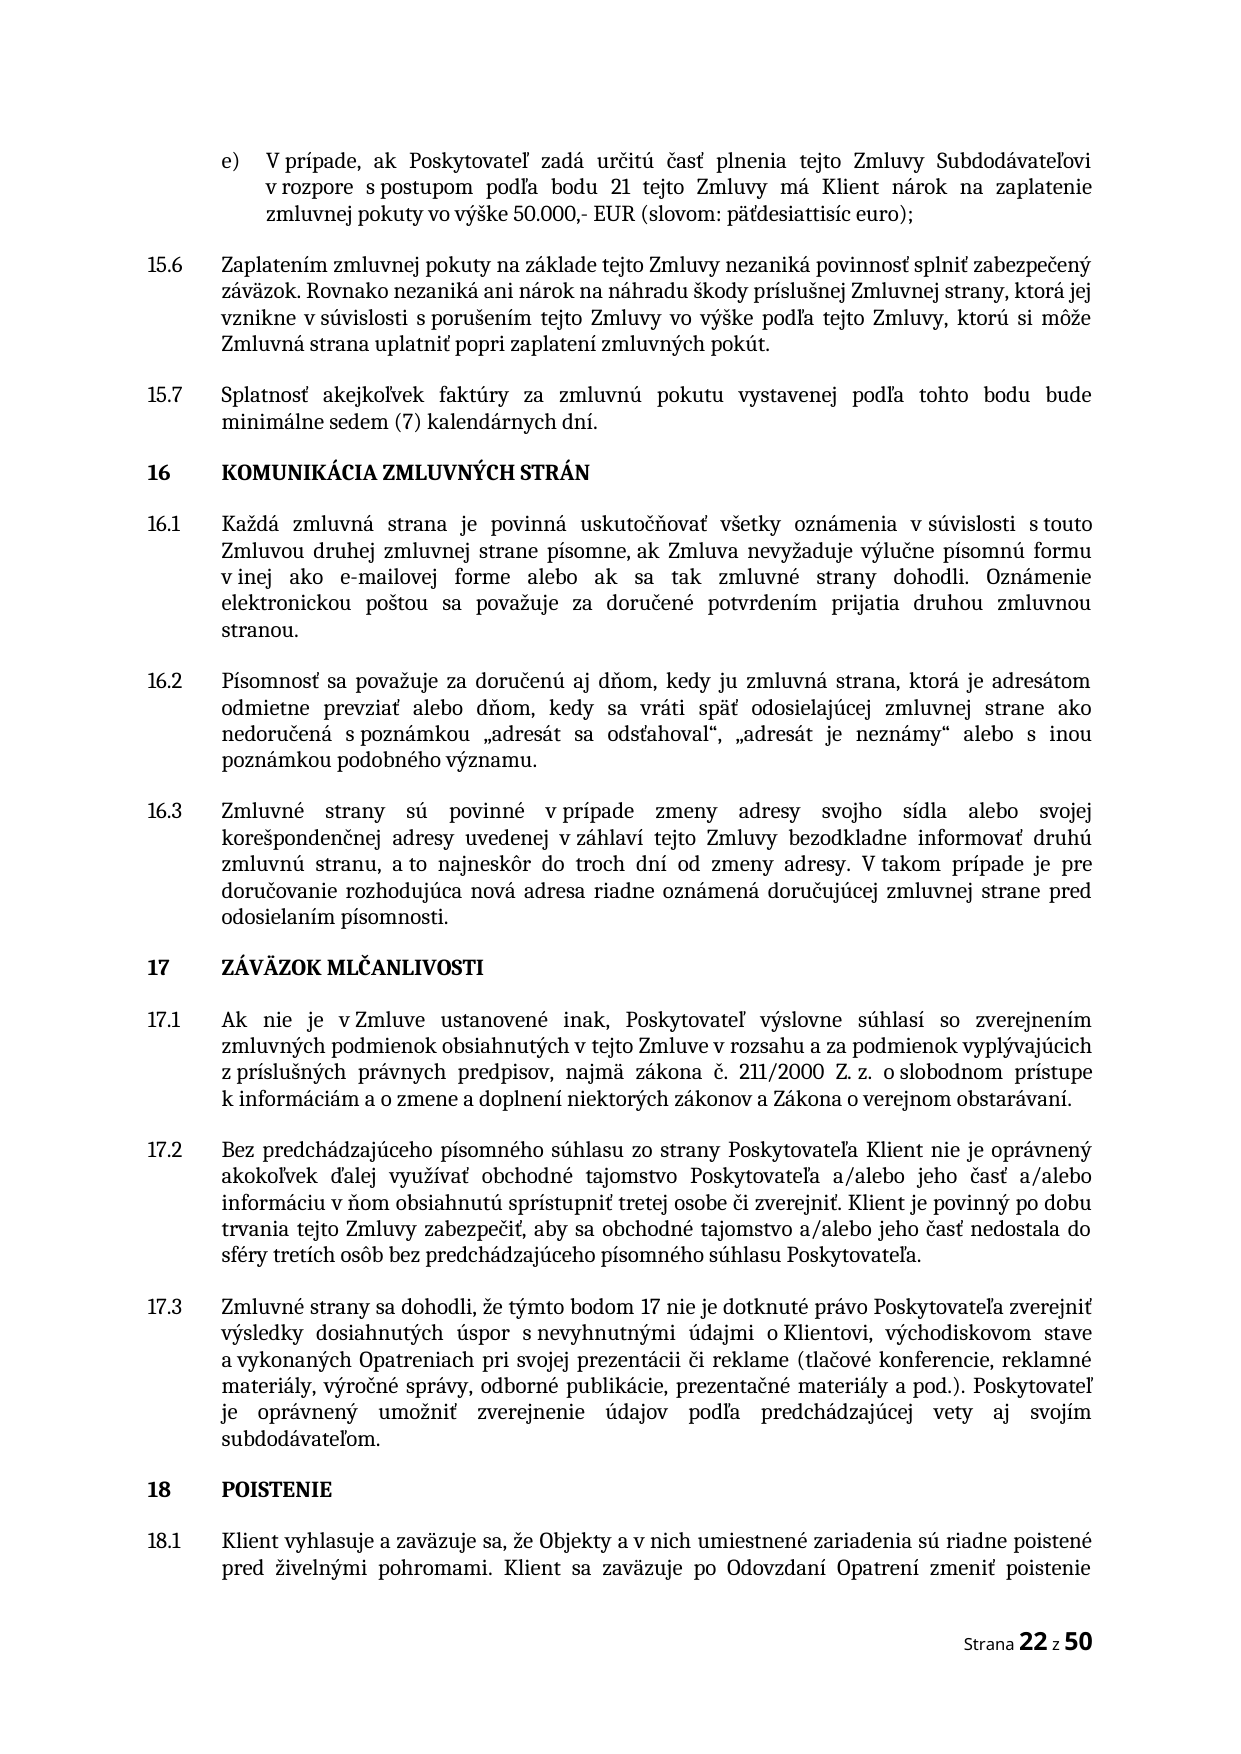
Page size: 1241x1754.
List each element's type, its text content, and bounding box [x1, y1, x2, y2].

list Záväzok mlčanlivosti [148, 955, 1093, 981]
list Bez predchádzajúceho písomného súhlasu zo strany Poskytovateľa Klient nie je oprávnený akokoľvek ďalej využívať obchodné tajomstvo Poskytovateľa a/alebo jeho časť a/alebo informáciu v ňom obsiahnutú sprístupniť tretej osobe či zverejniť. Klient je povinný po dobu trvania tejto Zmluvy zabezpečiť, aby sa obchodné tajomstvo a/alebo jeho časť nedostala do sféry tretích osôb bez predchádzajúceho písomného súhlasu Poskytovateľa. [148, 1137, 1093, 1269]
list Každá zmluvná strana je povinná uskutočňovať všetky oznámenia v súvislosti s touto Zmluvou druhej zmluvnej strane písomne, ak Zmluva nevyžaduje výlučne písomnú formu v inej ako e-mailovej forme alebo ak sa tak zmluvné strany dohodli. Oznámenie elektronickou poštou sa považuje za doručené potvrdením prijatia druhou zmluvnou stranou. [148, 511, 1093, 643]
list Zmluvné strany sú povinné v prípade zmeny adresy svojho sídla alebo svojej korešpondenčnej adresy uvedenej v záhlaví tejto Zmluvy bezodkladne informovať druhú zmluvnú stranu, a to najneskôr do troch dní od zmeny adresy. V takom prípade je pre doručovanie rozhodujúca nová adresa riadne oznámená doručujúcej zmluvnej strane pred odosielaním písomnosti. [148, 798, 1093, 930]
list Ak nie je v Zmluve ustanovené inak, Poskytovateľ výslovne súhlasí so zverejnením zmluvných podmienok obsiahnutých v tejto Zmluve v rozsahu a za podmienok vyplývajúcich z príslušných právnych predpisov, najmä zákona č. 211/2000 Z. z. o slobodnom prístupe k informáciám a o zmene a doplnení niektorých zákonov a Zákona o verejnom obstarávaní. [148, 1006, 1093, 1112]
list Poistenie [148, 1477, 1093, 1503]
list Písomnosť sa považuje za doručenú aj dňom, kedy ju zmluvná strana, ktorá je adresátom odmietne prevziať alebo dňom, kedy sa vráti späť odosielajúcej zmluvnej strane ako nedoručená s poznámkou „adresát sa odsťahoval“, „adresát je neznámy“ alebo s inou poznámkou podobného významu. [148, 668, 1093, 773]
list Zaplatením zmluvnej pokuty na základe tejto Zmluvy nezaniká povinnosť splniť zabezpečený záväzok. Rovnako nezaniká ani nárok na náhradu škody príslušnej Zmluvnej strany, ktorá jej vznikne v súvislosti s porušením tejto Zmluvy vo výške podľa tejto Zmluvy, ktorú si môže Zmluvná strana uplatniť popri zaplatení zmluvných pokút. [148, 252, 1093, 357]
list Komunikácia zmluvných strán [148, 460, 1093, 486]
list Splatnosť akejkoľvek faktúry za zmluvnú pokutu vystavenej podľa tohto bodu bude minimálne sedem (7) kalendárnych dní. [148, 382, 1093, 435]
list V prípade, ak Poskytovateľ zadá určitú časť plnenia tejto Zmluvy Subdodávateľovi v rozpore s postupom podľa bodu 21 tejto Zmluvy má Klient nárok na zaplatenie zmluvnej pokuty vo výške 50.000,- EUR (slovom: päťdesiattisíc euro); [221, 148, 1093, 227]
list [148, 1528, 1093, 1581]
list Zmluvné strany sa dohodli, že týmto bodom 17 nie je dotknuté právo Poskytovateľa zverejniť výsledky dosiahnutých úspor s nevyhnutnými údajmi o Klientovi, východiskovom stave a vykonaných Opatreniach pri svojej prezentácii či reklame (tlačové konferencie, reklamné materiály, výročné správy, odborné publikácie, prezentačné materiály a pod.). Poskytovateľ je oprávnený umožniť zverejnenie údajov podľa predchádzajúcej vety aj svojím subdodávateľom. [148, 1294, 1093, 1452]
